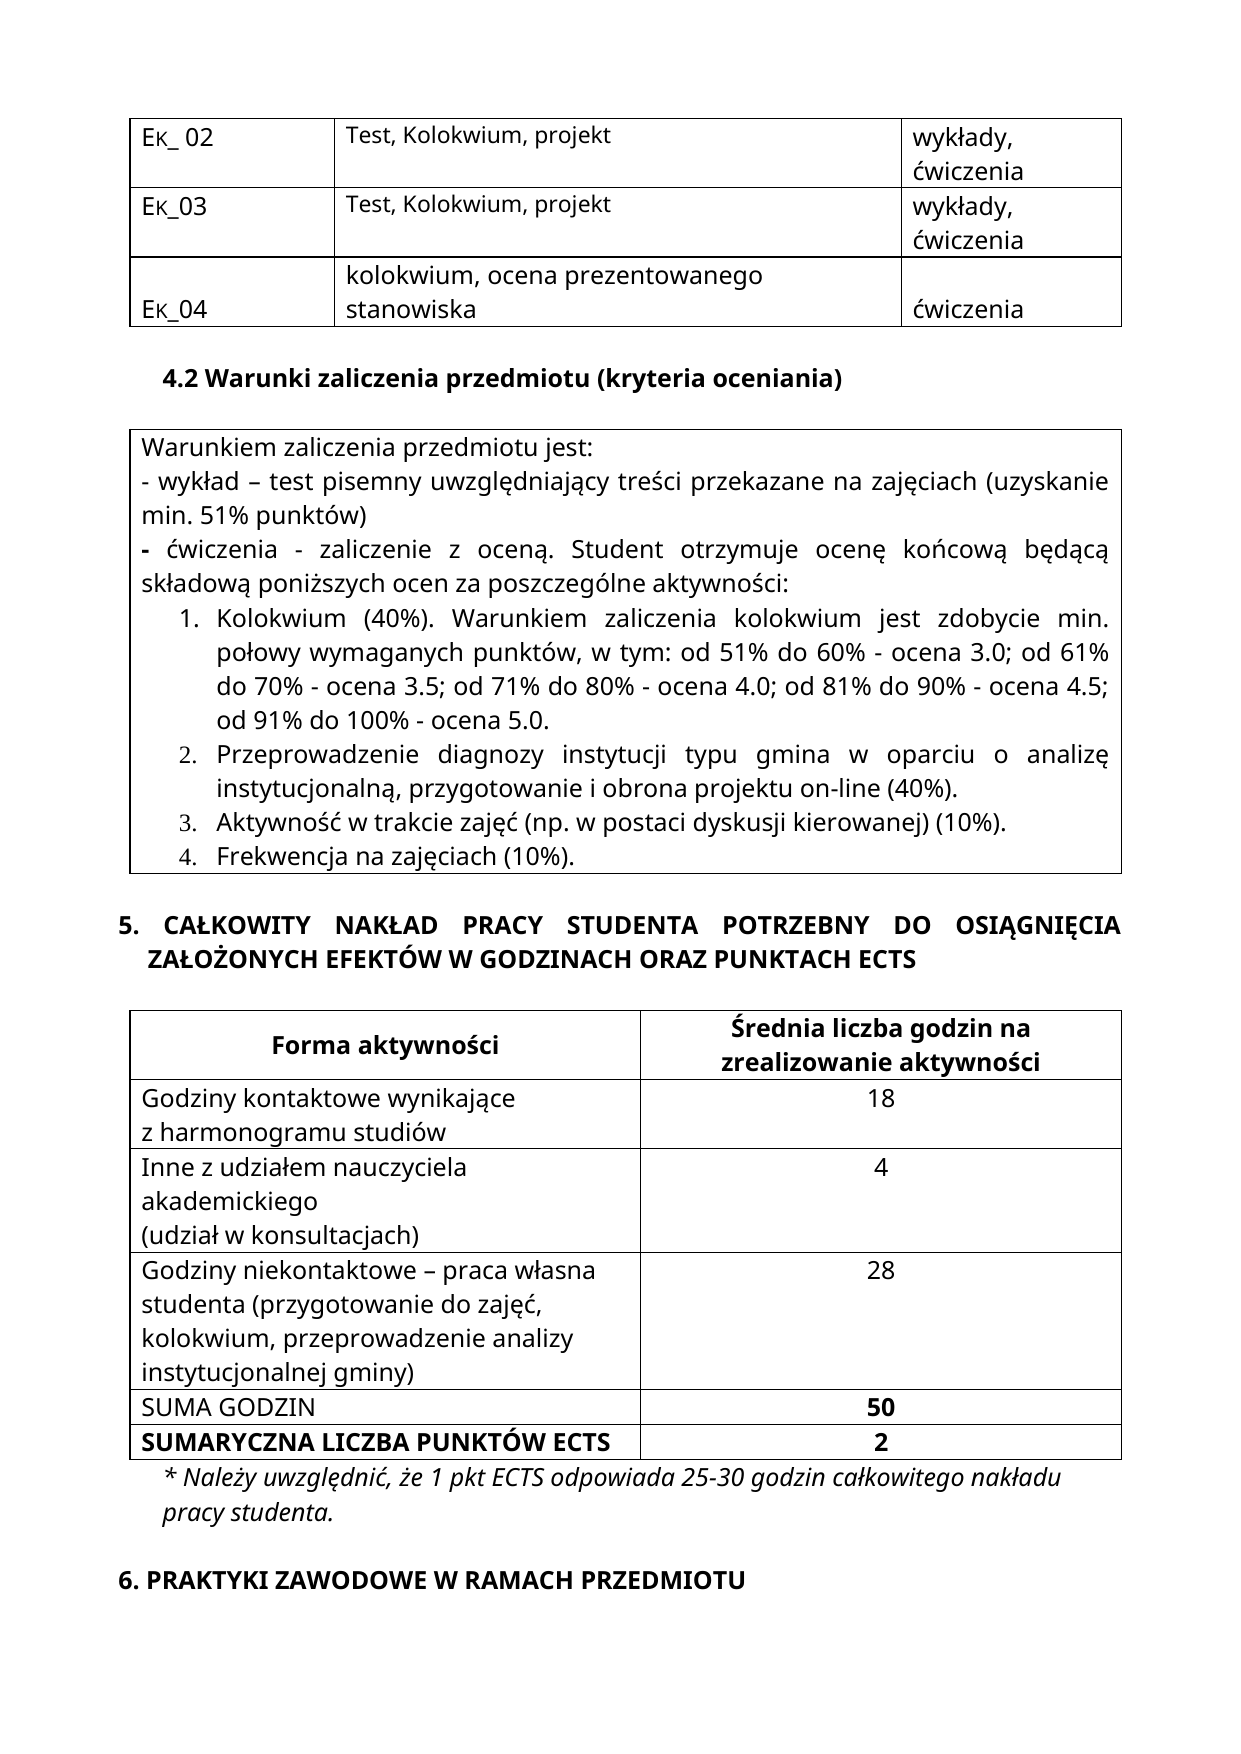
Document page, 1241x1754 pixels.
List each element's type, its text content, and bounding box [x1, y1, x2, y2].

table_cell ćwiczenia [902, 258, 1121, 326]
table_cell Ek_ 02 [131, 119, 334, 187]
text * Należy uwzględnić, że 1 pkt ECTS odpowiada 25-30 godzin całkowitego nakładu pracy studenta. [162, 1460, 1122, 1528]
text 5. CAŁKOWITY NAKŁAD PRACY STUDENTA POTRZEBNY DO OSIĄGNIĘCIA ZAŁOŻONYCH EFEKTÓW W GODZINACH ORAZ PUNKTACH ECTS [118, 908, 1122, 976]
table_cell SUMARYCZNA LICZBA PUNKTÓW ECTS [131, 1425, 640, 1459]
table_cell Ek_03 [131, 188, 334, 256]
table_header Forma aktywności [131, 1011, 640, 1079]
table_cell SUMA GODZIN [131, 1390, 640, 1424]
table_cell Test, Kolokwium, projekt [335, 188, 901, 256]
table_cell Inne z udziałem nauczyciela akademickiego (udział w konsultacjach) [131, 1149, 640, 1252]
table_cell Godziny niekontaktowe – praca własna studenta (przygotowanie do zajęć, kolokwium, przeprowadzenie analizy instytucjonalnej gminy) [131, 1253, 640, 1389]
table_cell 4 [641, 1149, 1121, 1252]
table_cell Godziny kontaktowe wynikające z harmonogramu studiów [131, 1080, 640, 1148]
table_header Warunkiem zaliczenia przedmiotu jest: - wykład – test pisemny uwzględniający treści przekazane na zajęciach (uzyskanie min. 51% punktów) - ćwiczenia - zaliczenie z oceną. Student otrzymuje ocenę końcową będącą składową poniższych ocen za poszczególne aktywności: Kolokwium (40%). Warunkiem zaliczenia kolokwium jest zdobycie min. połowy wymaganych punktów, w tym: od 51% do 60% - ocena 3.0; od 61% do 70% - ocena 3.5; od 71% do 80% - ocena 4.0; od 81% do 90% - ocena 4.5; od 91% do 100% - ocena 5.0. Przeprowadzenie diagnozy instytucji typu gmina w oparciu o analizę instytucjonalną, przygotowanie i obrona projektu on-line (40%). Aktywność w trakcie zajęć (np. w postaci dyskusji kierowanej) (10%). Frekwencja na zajęciach (10%). [131, 430, 1121, 873]
table_cell 28 [641, 1253, 1121, 1389]
table_cell 50 [641, 1390, 1121, 1424]
table_cell wykłady, ćwiczenia [902, 188, 1121, 256]
table_cell kolokwium, ocena prezentowanego stanowiska [335, 258, 901, 326]
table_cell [335, 119, 901, 187]
text 6. PRAKTYKI ZAWODOWE W RAMACH PRZEDMIOTU [118, 1562, 1122, 1596]
table_cell Ek_04 [131, 258, 334, 326]
text 4.2 Warunki zaliczenia przedmiotu (kryteria oceniania) [162, 361, 1122, 395]
table_cell wykłady, ćwiczenia [902, 119, 1121, 187]
table_cell 2 [641, 1425, 1121, 1459]
table_header Średnia liczba godzin na zrealizowanie aktywności [641, 1011, 1121, 1079]
table_cell 18 [641, 1080, 1121, 1148]
